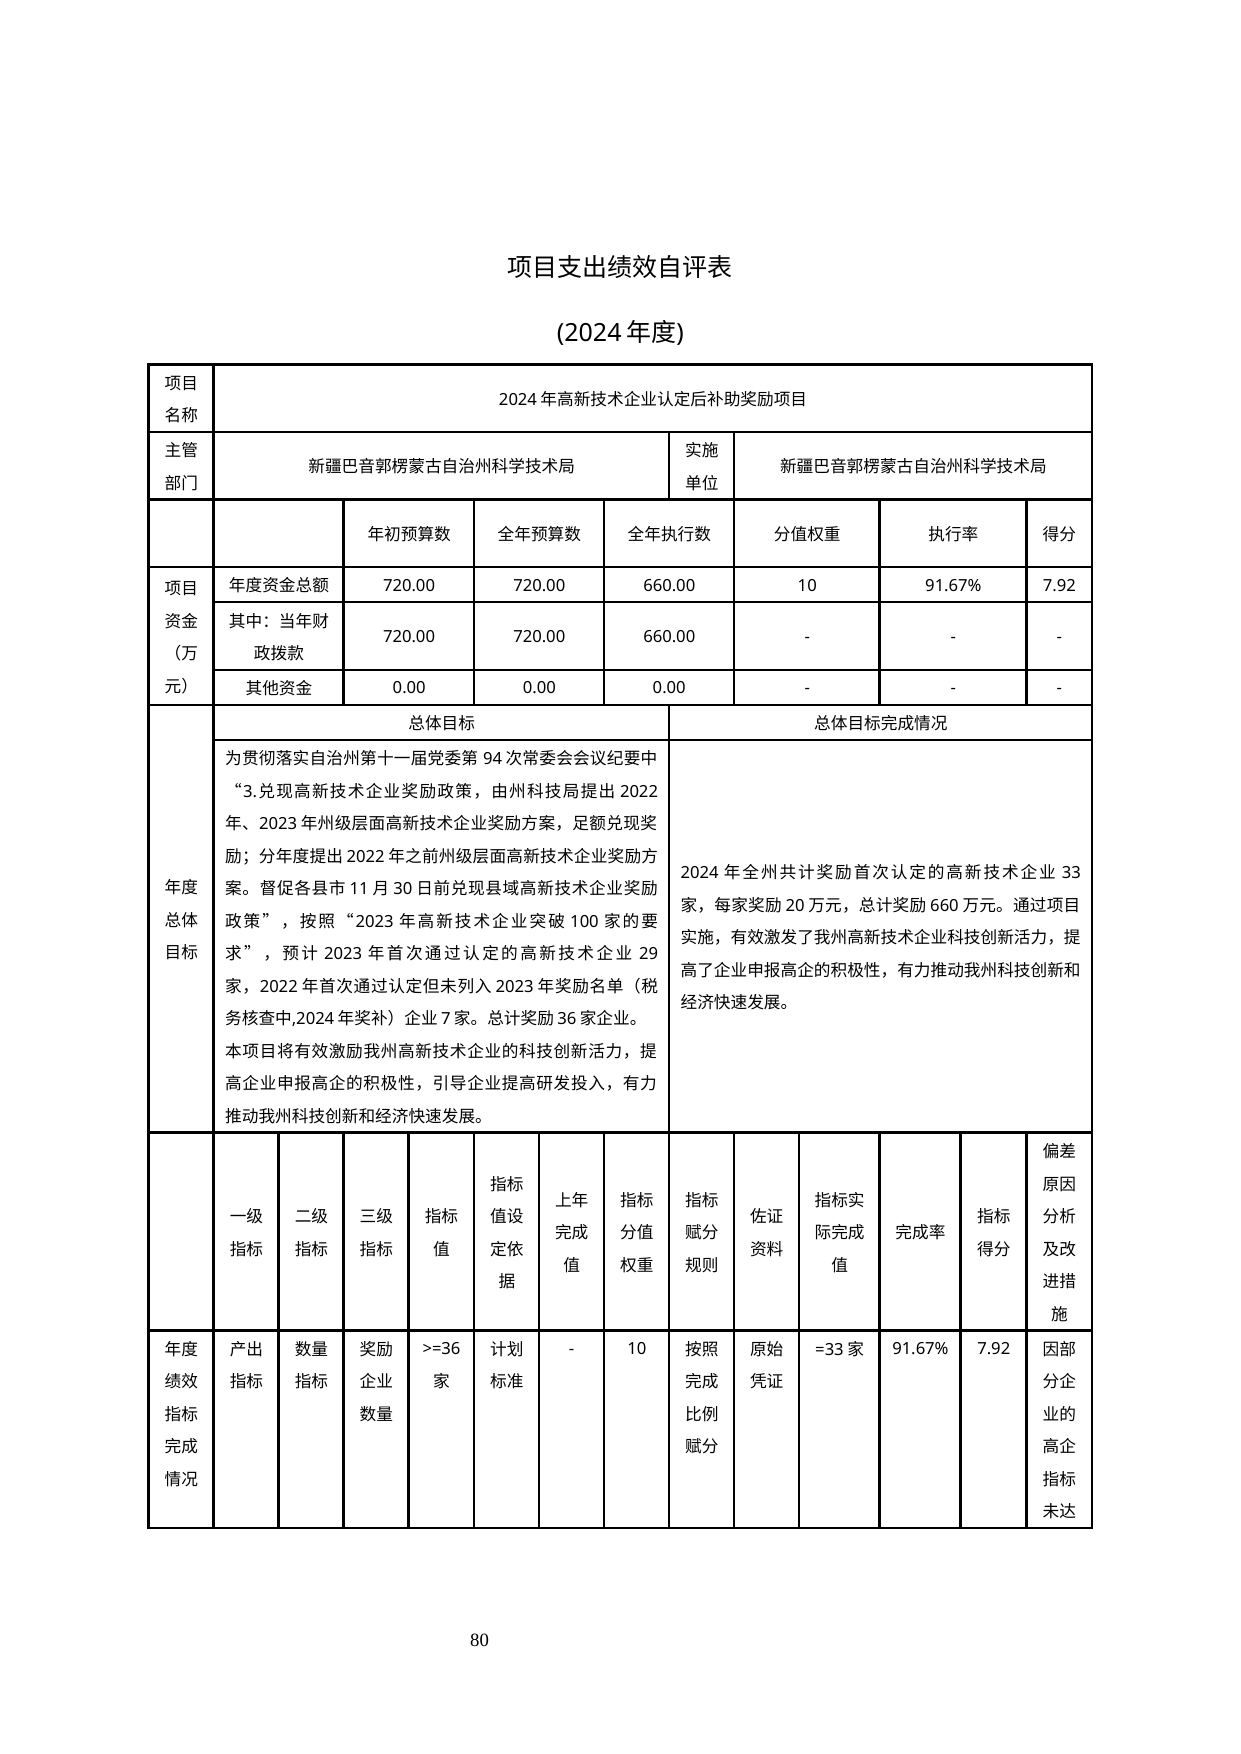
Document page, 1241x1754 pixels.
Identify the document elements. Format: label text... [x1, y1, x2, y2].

table_cell 0.00 [475, 671, 603, 703]
table_cell =33家 [800, 1332, 878, 1526]
table_cell 一级指标 [215, 1134, 277, 1329]
table_cell 指标值 [410, 1134, 473, 1329]
table_cell - [881, 671, 1025, 703]
table_cell 完成率 [881, 1134, 959, 1329]
table_cell 项目资金 （万元） [150, 568, 212, 703]
table_cell 年度绩效指标完成情况 [150, 1332, 212, 1526]
table_cell 年度总体目标 [150, 706, 212, 1131]
table_cell 年度资金总额 [215, 568, 342, 601]
table_cell 三级指标 [345, 1134, 407, 1329]
table_cell 执行率 [881, 501, 1025, 566]
table_cell 7.92 [1028, 568, 1091, 601]
table_cell 产出指标 [215, 1332, 277, 1526]
table_cell 原始凭证 [735, 1332, 798, 1526]
table_cell [150, 1134, 212, 1329]
table_cell 720.00 [475, 603, 603, 668]
table_cell 项目名称 [150, 366, 212, 431]
table_cell 指标得分 [962, 1134, 1025, 1329]
table_cell - [540, 1332, 603, 1526]
table_cell 其他资金 [215, 671, 342, 703]
table_cell 偏差原因分析及改进措施 [1028, 1134, 1091, 1329]
table_cell 新疆巴音郭楞蒙古自治州科学技术局 [735, 433, 1091, 498]
table_cell 指标实际完成值 [800, 1134, 878, 1329]
table_cell 全年预算数 [475, 501, 603, 566]
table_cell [1028, 1332, 1091, 1526]
table_cell - [1028, 603, 1091, 668]
table_cell 分值权重 [735, 501, 878, 566]
table_cell - [735, 671, 878, 703]
table_cell 奖励企业数量 [345, 1332, 407, 1526]
table_cell 总体目标 [215, 706, 668, 739]
table_cell 数量指标 [280, 1332, 342, 1526]
table_cell 660.00 [605, 568, 733, 601]
table_cell 总体目标完成情况 [670, 706, 1091, 739]
table_cell 为贯彻落实自治州第十一届党委第94次常委会会议纪要中“3.兑现高新技术企业奖励政策，由州科技局提出2022年、2023年州级层面高新技术企业奖励方案，足额兑现奖励；分年度提出2022年之前州级层面高新技术企业奖励方案。督促各县市11月30日前兑现县域高新技术企业奖励政策”，按照“2023年高新技术企业突破100家的要求”，预计2023年首次通过认定的高新技术企业29家，2022年首次通过认定但未列入2023年奖励名单（税务核查中,2024年奖补）企业7家。总计奖励36家企业。 本项目将有效激励我州高新技术企业的科技创新活力，提高企业申报高企的积极性，引导企业提高研发投入，有力推动我州科技创新和经济快速发展。 [215, 741, 668, 1131]
table_cell 实施单位 [670, 433, 733, 498]
table_cell 660.00 [605, 603, 733, 668]
table_cell 其中：当年财政拨款 [215, 603, 342, 668]
table_cell - [881, 603, 1025, 668]
table_cell - [735, 603, 878, 668]
table_cell 按照完成比例赋分 [670, 1332, 733, 1526]
table_cell 91.67% [881, 568, 1025, 601]
table_cell 10 [735, 568, 878, 601]
table_cell 二级指标 [280, 1134, 342, 1329]
table_cell 2024年全州共计奖励首次认定的高新技术企业33家，每家奖励20万元，总计奖励660万元。通过项目实施，有效激发了我州高新技术企业科技创新活力，提高了企业申报高企的积极性，有力推动我州科技创新和经济快速发展。 [670, 741, 1091, 1131]
table_cell 91.67% [881, 1332, 959, 1526]
table_cell 全年执行数 [605, 501, 733, 566]
table_cell 新疆巴音郭楞蒙古自治州科学技术局 [215, 433, 668, 498]
table_cell 年初预算数 [345, 501, 473, 566]
table_cell >=36家 [410, 1332, 473, 1526]
table_cell 7.92 [962, 1332, 1025, 1526]
table_cell 上年完成值 [540, 1134, 603, 1329]
table_cell 指标值设定依据 [475, 1134, 538, 1329]
table_cell 佐证资料 [735, 1134, 798, 1329]
table_cell - [1028, 671, 1091, 703]
table_cell 得分 [1028, 501, 1091, 566]
table_cell [215, 501, 342, 566]
table_cell 指标赋分规则 [670, 1134, 733, 1329]
table_cell 0.00 [345, 671, 473, 703]
table_cell 主管部门 [150, 433, 212, 498]
table_cell 2024年高新技术企业认定后补助奖励项目 [215, 366, 1091, 431]
table_cell [150, 501, 212, 566]
table_cell (2024年度) [148, 298, 1092, 363]
table_cell 720.00 [475, 568, 603, 601]
table_cell 720.00 [345, 568, 473, 601]
table_cell 计划标准 [475, 1332, 538, 1526]
table_cell 0.00 [605, 671, 733, 703]
table_cell 10 [605, 1332, 668, 1526]
table_header 项目支出绩效自评表 [148, 233, 1092, 298]
table_cell 指标分值权重 [605, 1134, 668, 1329]
table_cell 720.00 [345, 603, 473, 668]
